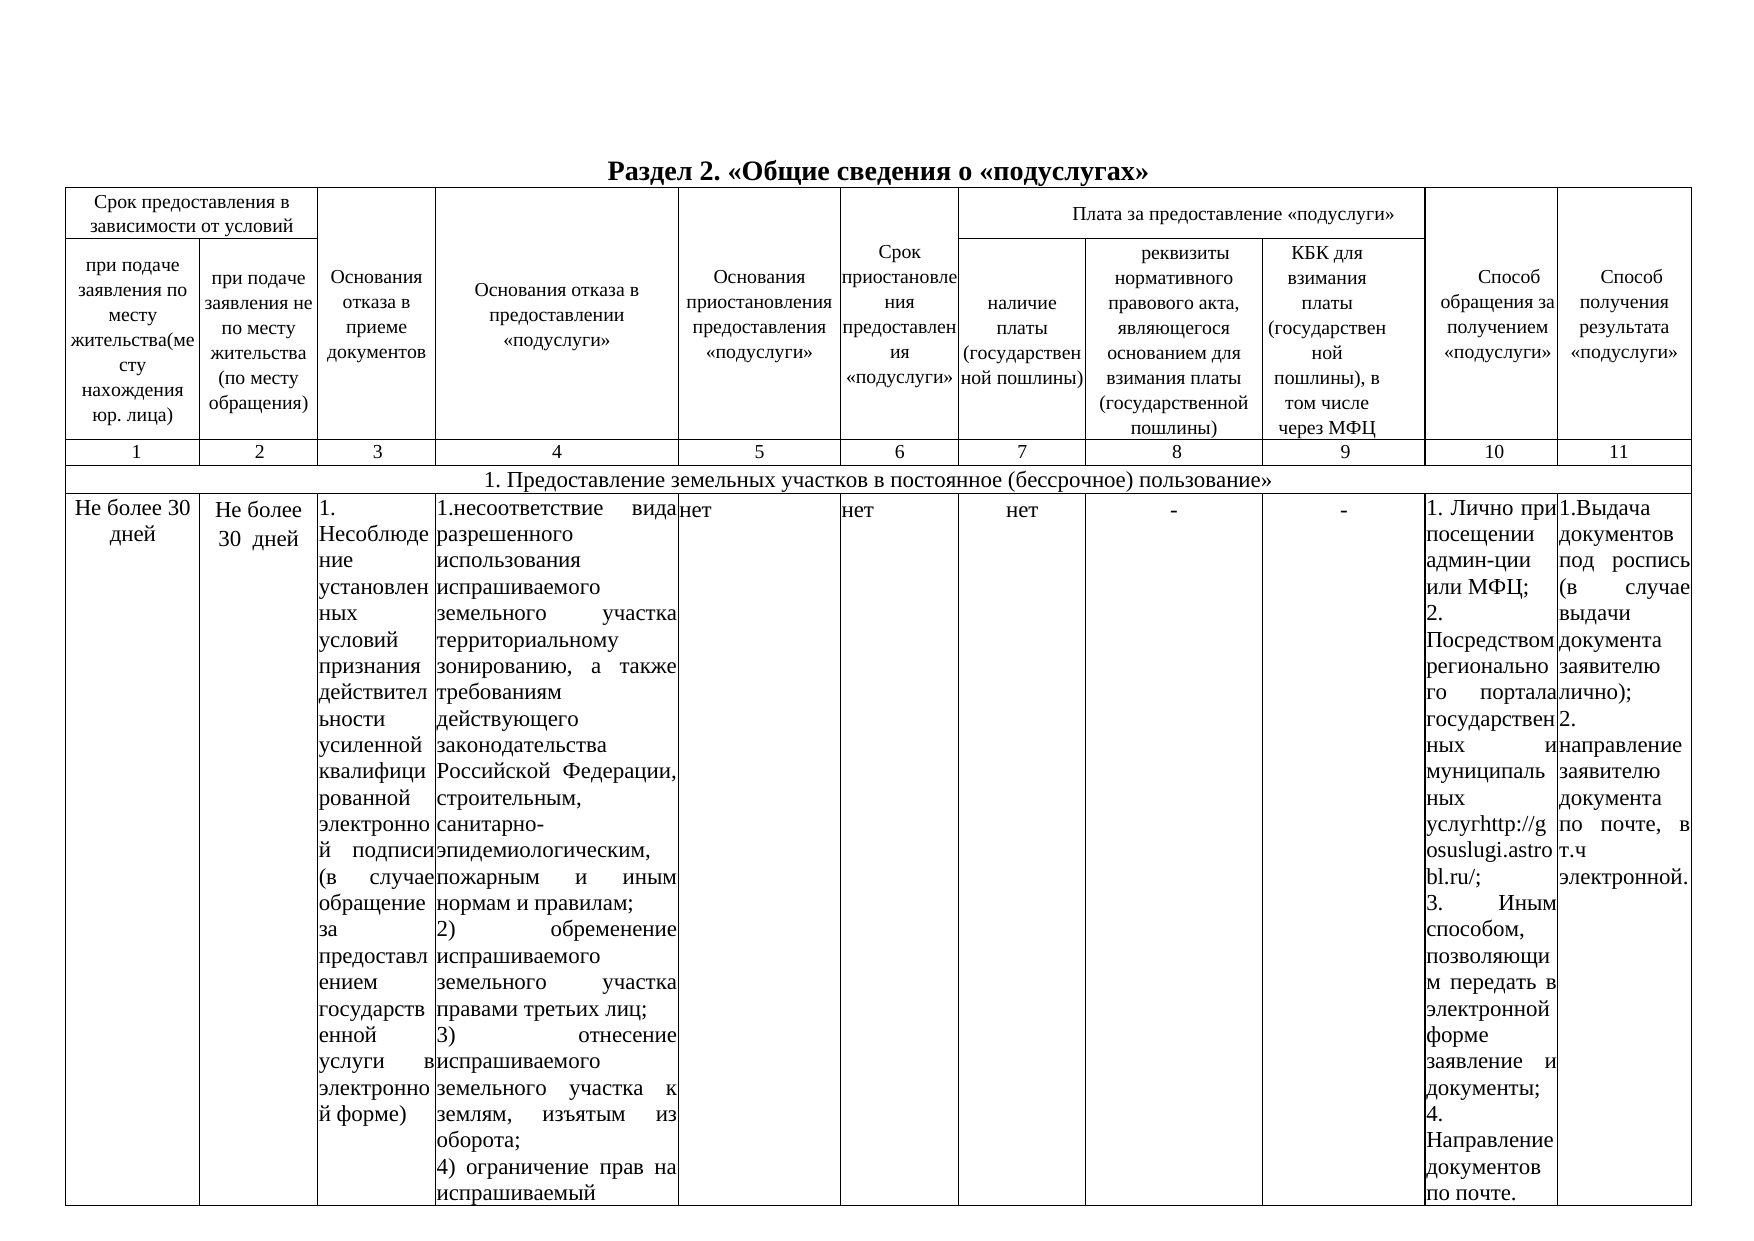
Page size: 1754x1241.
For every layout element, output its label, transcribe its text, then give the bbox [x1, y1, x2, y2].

table_header Способ получения результата «подуслуги» [1558, 188, 1691, 439]
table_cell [1426, 494, 1557, 1205]
table_cell 7 [959, 440, 1085, 465]
table_cell КБК для взимания платы (государственной пошлины), в том числе через МФЦ [1263, 239, 1424, 439]
table_header Способ обращения за получением «подуслуги» [1426, 188, 1557, 439]
table_cell 3 [318, 440, 435, 465]
table_cell 8 [1086, 440, 1262, 465]
table_cell при подаче заявления не по месту жительства (по месту обращения) [200, 239, 317, 439]
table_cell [436, 494, 678, 1205]
text Раздел 2. «Общие сведения о «подуслугах» [72, 154, 1684, 187]
table_header Основания приостановления предоставления «подуслуги» [679, 188, 840, 439]
table_header Срок предоставления в зависимости от условий [66, 188, 317, 238]
table_header Срок приостановления предоставления «подуслуги» [841, 188, 958, 439]
table_cell 1 [66, 440, 199, 465]
table_header Плата за предоставление «подуслуги» [959, 188, 1424, 238]
table_cell 5 [679, 440, 840, 465]
table_header Основания отказа в приеме документов [318, 188, 435, 439]
table_cell наличие платы (государственной пошлины) [959, 239, 1085, 439]
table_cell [318, 494, 435, 1205]
table_cell нет [841, 494, 958, 1205]
table_cell реквизиты нормативного правового акта, являющегося основанием для взимания платы (государственной пошлины) [1086, 239, 1262, 439]
table_cell 4 [436, 440, 678, 465]
table_cell - [1263, 494, 1424, 1205]
table_cell 9 [1263, 440, 1424, 465]
table_cell 6 [841, 440, 958, 465]
table_cell - [1086, 494, 1262, 1205]
table_cell 1. Предоставление земельных участков в постоянное (бессрочное) пользование» [66, 466, 1691, 493]
table_cell 2 [200, 440, 317, 465]
table_header Основания отказа в предоставлении «подуслуги» [436, 188, 678, 439]
table_cell 10 [1426, 440, 1557, 465]
table_cell нет [679, 494, 840, 1205]
table_cell при подаче заявления по месту жительства(месту нахождения юр. лица) [66, 239, 199, 439]
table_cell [1558, 494, 1691, 1205]
table_cell Не более 30 дней [200, 494, 317, 1205]
table_cell 11 [1558, 440, 1691, 465]
table_cell нет [959, 494, 1085, 1205]
table_cell Не более 30 дней [66, 494, 199, 1205]
